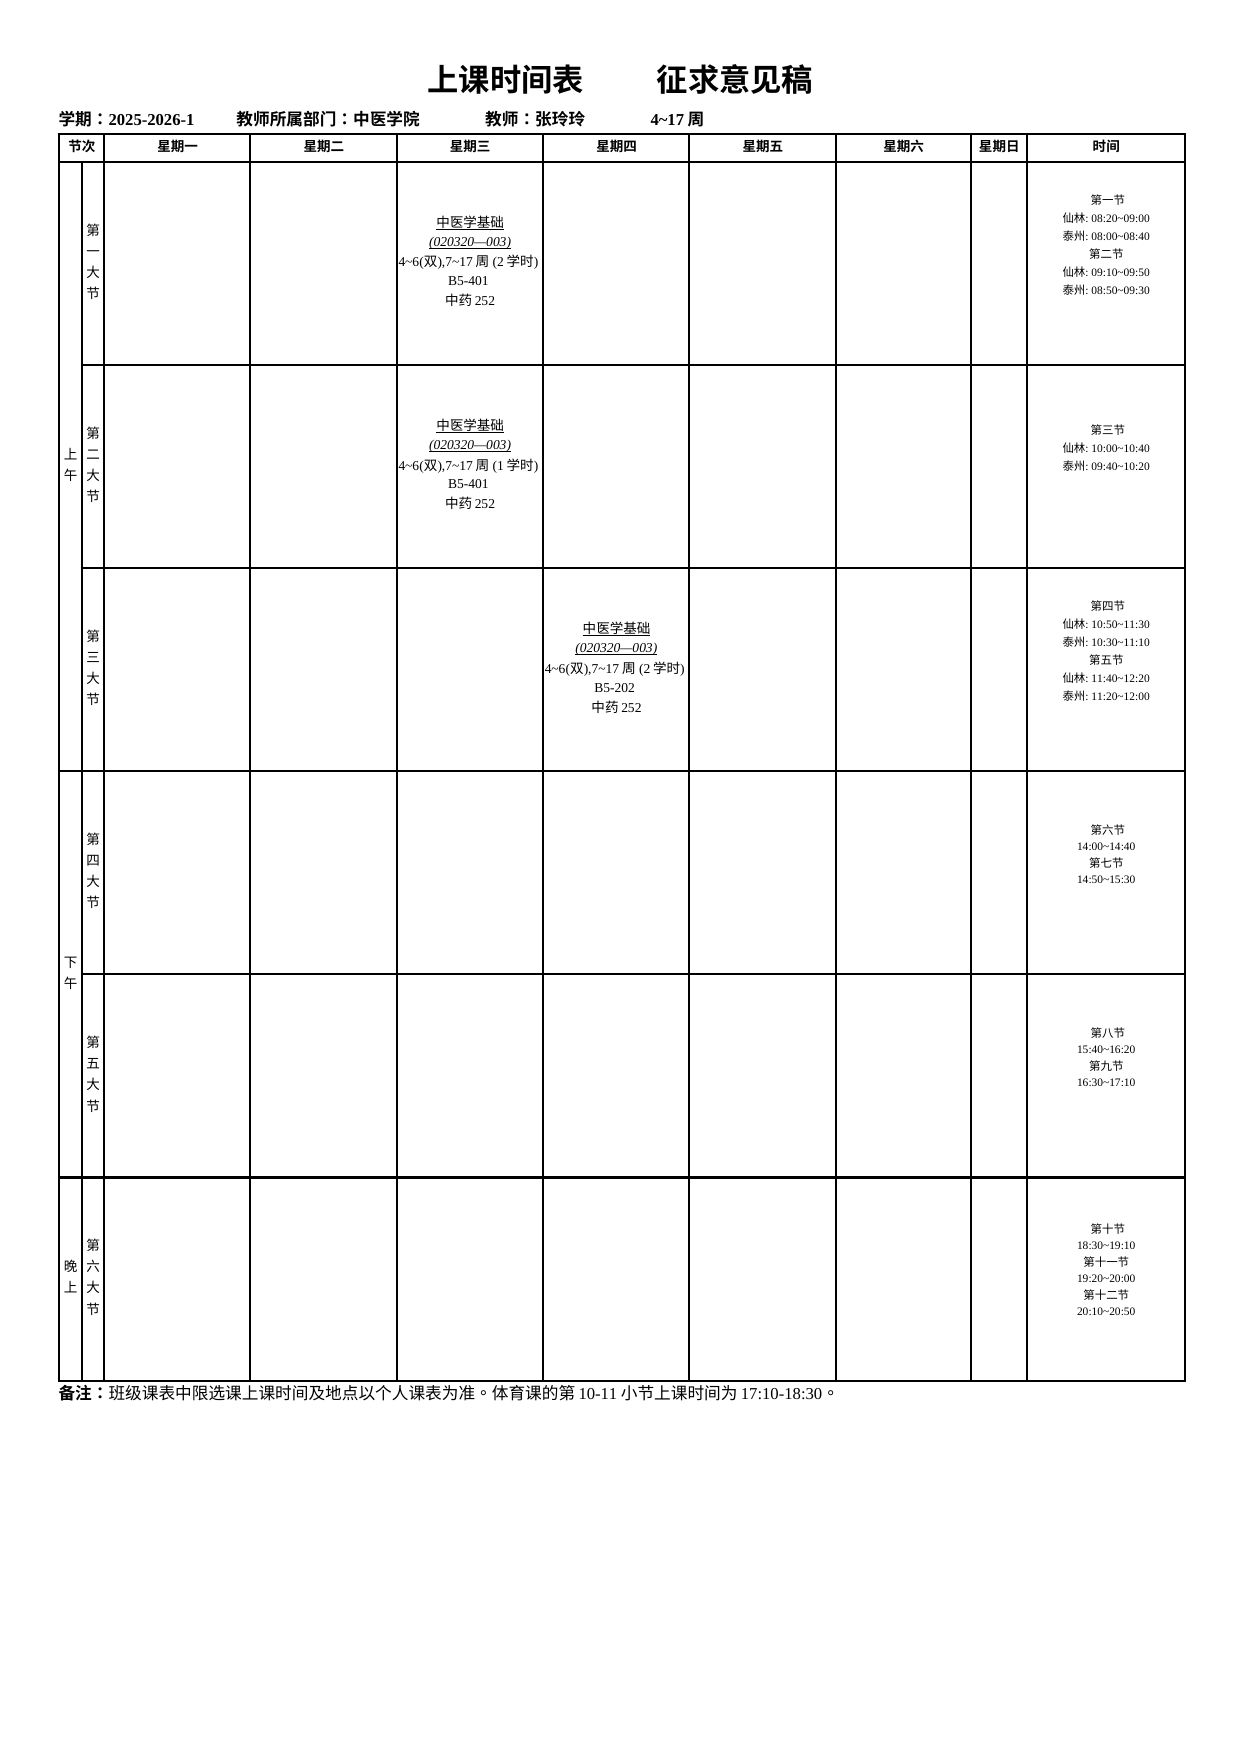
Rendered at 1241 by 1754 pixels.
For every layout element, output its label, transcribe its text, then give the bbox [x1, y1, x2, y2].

table_cell [398, 975, 542, 1176]
table_cell [972, 569, 1026, 770]
table_cell 第二大节 [83, 366, 103, 567]
table_cell [837, 569, 970, 770]
table_cell [544, 163, 688, 364]
table_cell 下午 [60, 772, 81, 1176]
table_cell [251, 366, 396, 567]
table_cell [105, 569, 249, 770]
table_cell [105, 1179, 249, 1379]
table_cell [690, 975, 835, 1176]
table_cell [251, 1179, 396, 1379]
table_cell [251, 772, 396, 973]
text 学期：2025-2026-1 教师所属部门：中医学院 教师：张玲玲 4~17周 [58, 107, 1182, 130]
text 备注：班级课表中限选课上课时间及地点以个人课表为准。体育课的第10-11小节上课时间为17:10-18:30。 [58, 1382, 1182, 1404]
table_cell [837, 366, 970, 567]
table_cell [972, 163, 1026, 364]
table_cell [251, 975, 396, 1176]
text 上课时间表 征求意见稿 [58, 58, 1182, 101]
table_cell [690, 772, 835, 973]
table_cell [105, 772, 249, 973]
table_cell [105, 366, 249, 567]
table_cell [837, 1179, 970, 1379]
table_cell 第三大节 [83, 569, 103, 770]
table_cell 中医学基础 (020320—003) 4~6(双),7~17周 (1学时) B5-401 中药252 [398, 366, 542, 567]
table_header 节次 [60, 135, 103, 161]
table_cell [544, 975, 688, 1176]
table_cell 中医学基础 (020320—003) 4~6(双),7~17周 (2学时) B5-401 中药252 [398, 163, 542, 364]
table_cell [837, 975, 970, 1176]
table_cell [105, 975, 249, 1176]
table_cell 上午 [60, 163, 81, 770]
table_cell [690, 366, 835, 567]
table_cell 中医学基础 (020320—003) 4~6(双),7~17周 (2学时) B5-202 中药252 [544, 569, 688, 770]
table_cell 第四节 仙林: 10:50~11:30 泰州: 10:30~11:10 第五节 仙林: 11:40~12:20 泰州: 11:20~12:00 [1028, 569, 1184, 770]
table_cell 第六大节 [83, 1179, 103, 1379]
table_header 时间 [1028, 135, 1184, 161]
table_cell 晚上 [60, 1179, 81, 1379]
table_header 星期五 [690, 135, 835, 161]
table_cell 第三节 仙林: 10:00~10:40 泰州: 09:40~10:20 [1028, 366, 1184, 567]
table_cell [690, 163, 835, 364]
table_cell [837, 163, 970, 364]
table_header 星期日 [972, 135, 1026, 161]
table_header 星期一 [105, 135, 249, 161]
table_cell [972, 772, 1026, 973]
table_cell [690, 569, 835, 770]
table_cell [837, 772, 970, 973]
table_header 星期四 [544, 135, 688, 161]
table_header 星期二 [251, 135, 396, 161]
table_cell [105, 163, 249, 364]
table_cell 第十节 18:30~19:10 第十一节 19:20~20:00 第十二节 20:10~20:50 [1028, 1179, 1184, 1379]
table_cell 第一节 仙林: 08:20~09:00 泰州: 08:00~08:40 第二节 仙林: 09:10~09:50 泰州: 08:50~09:30 [1028, 163, 1184, 364]
table_cell 第八节 15:40~16:20 第九节 16:30~17:10 [1028, 975, 1184, 1176]
table_cell [544, 1179, 688, 1379]
table_cell [544, 772, 688, 973]
table_cell [690, 1179, 835, 1379]
table_cell [398, 772, 542, 973]
table_cell [972, 1179, 1026, 1379]
table_header 星期三 [398, 135, 542, 161]
table_cell [972, 366, 1026, 567]
table_header 星期六 [837, 135, 970, 161]
table_cell 第一大节 [83, 163, 103, 364]
table_cell [972, 975, 1026, 1176]
table_cell [398, 569, 542, 770]
table_cell [398, 1179, 542, 1379]
table_cell [251, 569, 396, 770]
table_cell 第四大节 [83, 772, 103, 973]
table_cell 第六节 14:00~14:40 第七节 14:50~15:30 [1028, 772, 1184, 973]
table_cell [544, 366, 688, 567]
table_cell 第五大节 [83, 975, 103, 1176]
table_cell [251, 163, 396, 364]
